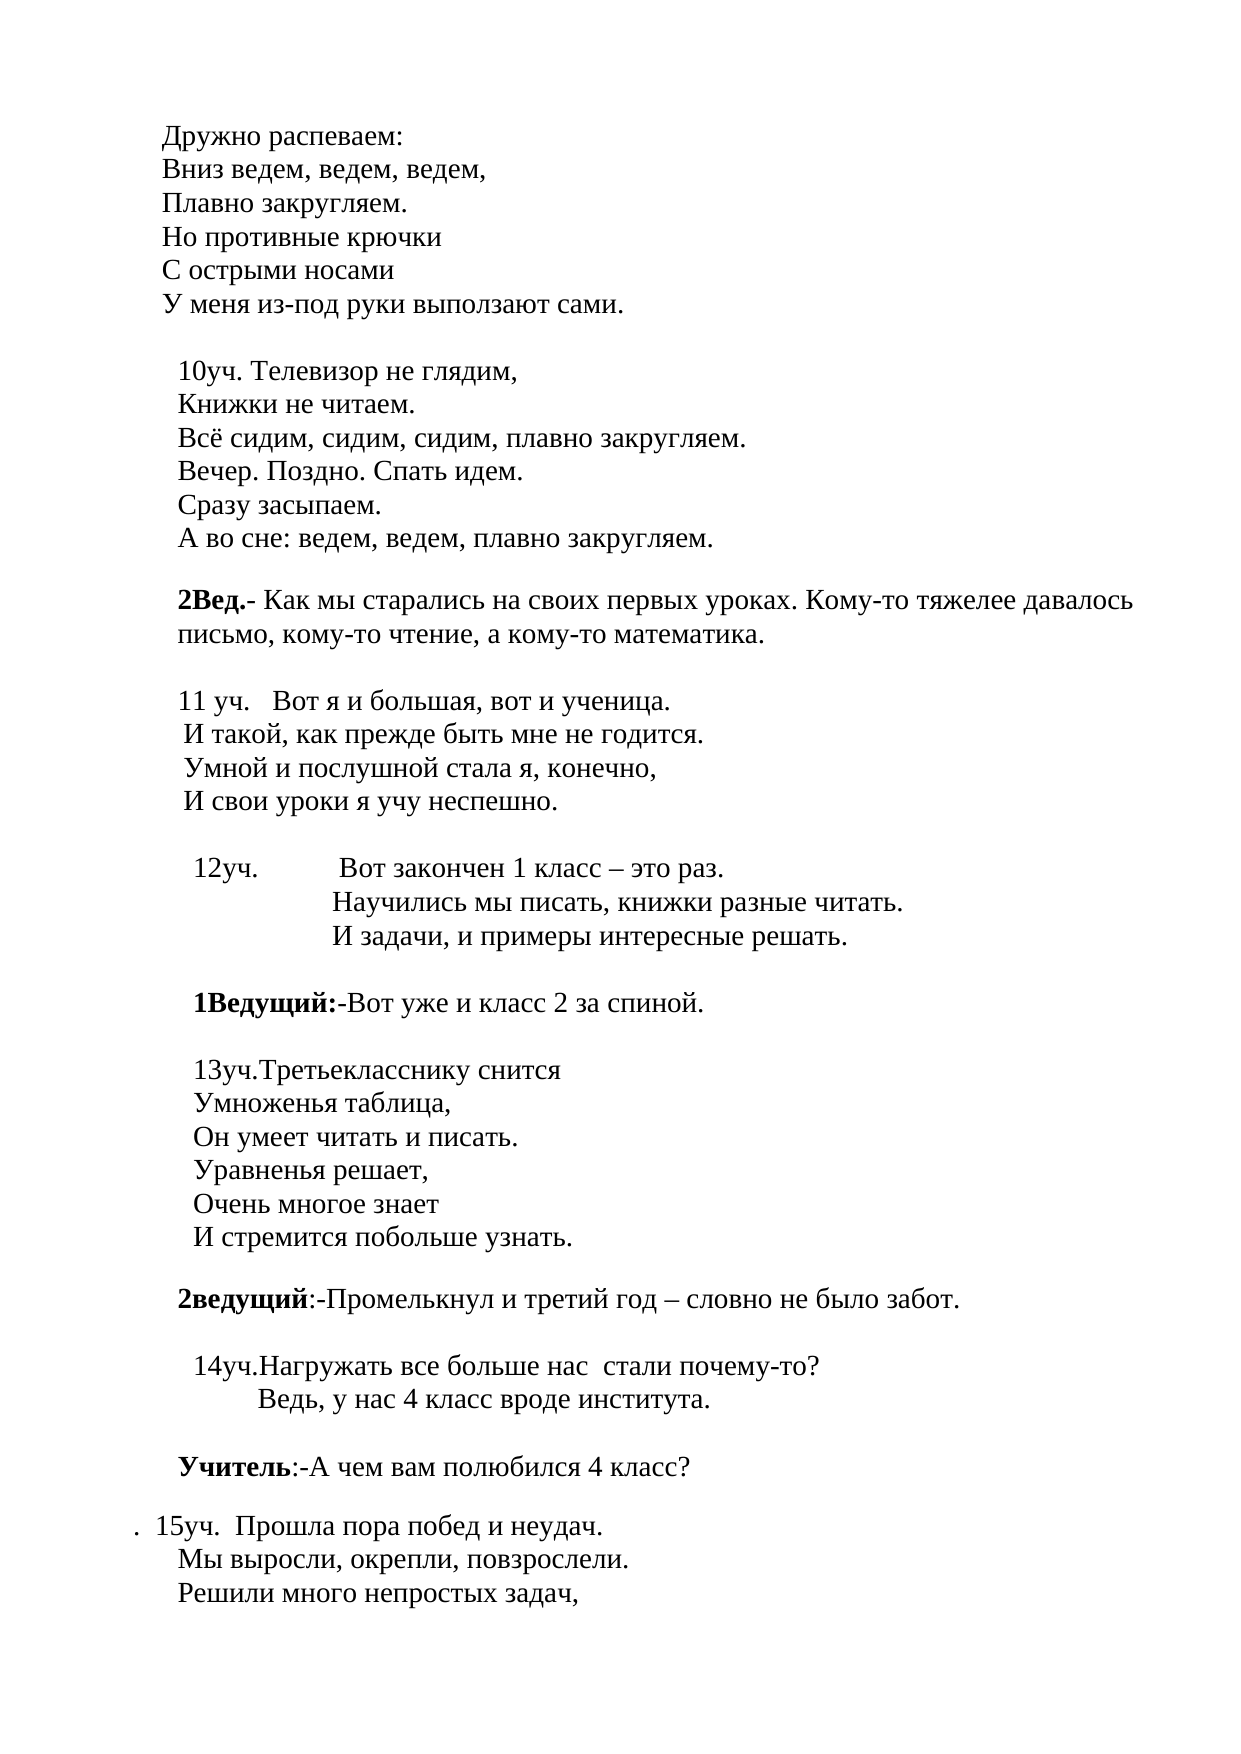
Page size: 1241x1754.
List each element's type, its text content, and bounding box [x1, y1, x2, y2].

text Книжки не читаем. [177, 386, 1152, 420]
text У меня из-под руки выползают сами. [162, 286, 1152, 319]
text 12уч. Вот закончен 1 класс – это раз. [193, 851, 1152, 884]
text Очень многое знает [193, 1186, 1152, 1219]
text 2ведущий:-Промелькнул и третий год – словно не было забот. [177, 1281, 1152, 1314]
text Вечер. Поздно. Спать идем. [177, 453, 1152, 487]
text Он умеет читать и писать. [193, 1119, 1152, 1152]
text С острыми носами [162, 252, 1152, 286]
text Решили много непростых задач, [177, 1575, 1152, 1609]
text Научились мы писать, книжки разные читать. [332, 884, 1152, 918]
text И стремится побольше узнать. [193, 1219, 1152, 1253]
text . 15уч. Прошла пора побед и неудач. [133, 1508, 1152, 1542]
text Всё сидим, сидим, сидим, плавно закругляем. [177, 420, 1152, 453]
text И свои уроки я учу неспешно. [177, 783, 1152, 817]
text Мы выросли, окрепли, повзрослели. [177, 1542, 1152, 1575]
text А во сне: ведем, ведем, плавно закругляем. [177, 521, 1152, 554]
text И такой, как прежде быть мне не годится. [177, 716, 1152, 750]
text Уравненья решает, [193, 1152, 1152, 1186]
text 2Вед.- Как мы старались на своих первых уроках. Кому-то тяжелее давалось письмо, кому-то чтение, а кому-то математика. [177, 582, 1152, 649]
text Дружно распеваем: [162, 118, 1152, 152]
text 11 уч. Вот я и большая, вот и ученица. [177, 683, 1152, 716]
text Учитель:-А чем вам полюбился 4 класс? [177, 1449, 1152, 1482]
text 14уч.Нагружать все больше нас стали почему-то? [193, 1348, 1152, 1382]
text Плавно закругляем. [162, 185, 1152, 219]
text Сразу засыпаем. [177, 487, 1152, 521]
text 13уч.Третьекласснику снится [193, 1052, 1152, 1085]
text Ведь, у нас 4 класс вроде института. [177, 1382, 1152, 1415]
text Умноженья таблица, [193, 1085, 1152, 1119]
text И задачи, и примеры интересные решать. [332, 918, 1152, 951]
text Но противные крючки [162, 219, 1152, 252]
text Умной и послушной стала я, конечно, [177, 750, 1152, 783]
text 10уч. Телевизор не глядим, [177, 353, 1152, 386]
text Вниз ведем, ведем, ведем, [162, 152, 1152, 185]
text 1Ведущий:-Вот уже и класс 2 за спиной. [193, 985, 1152, 1018]
